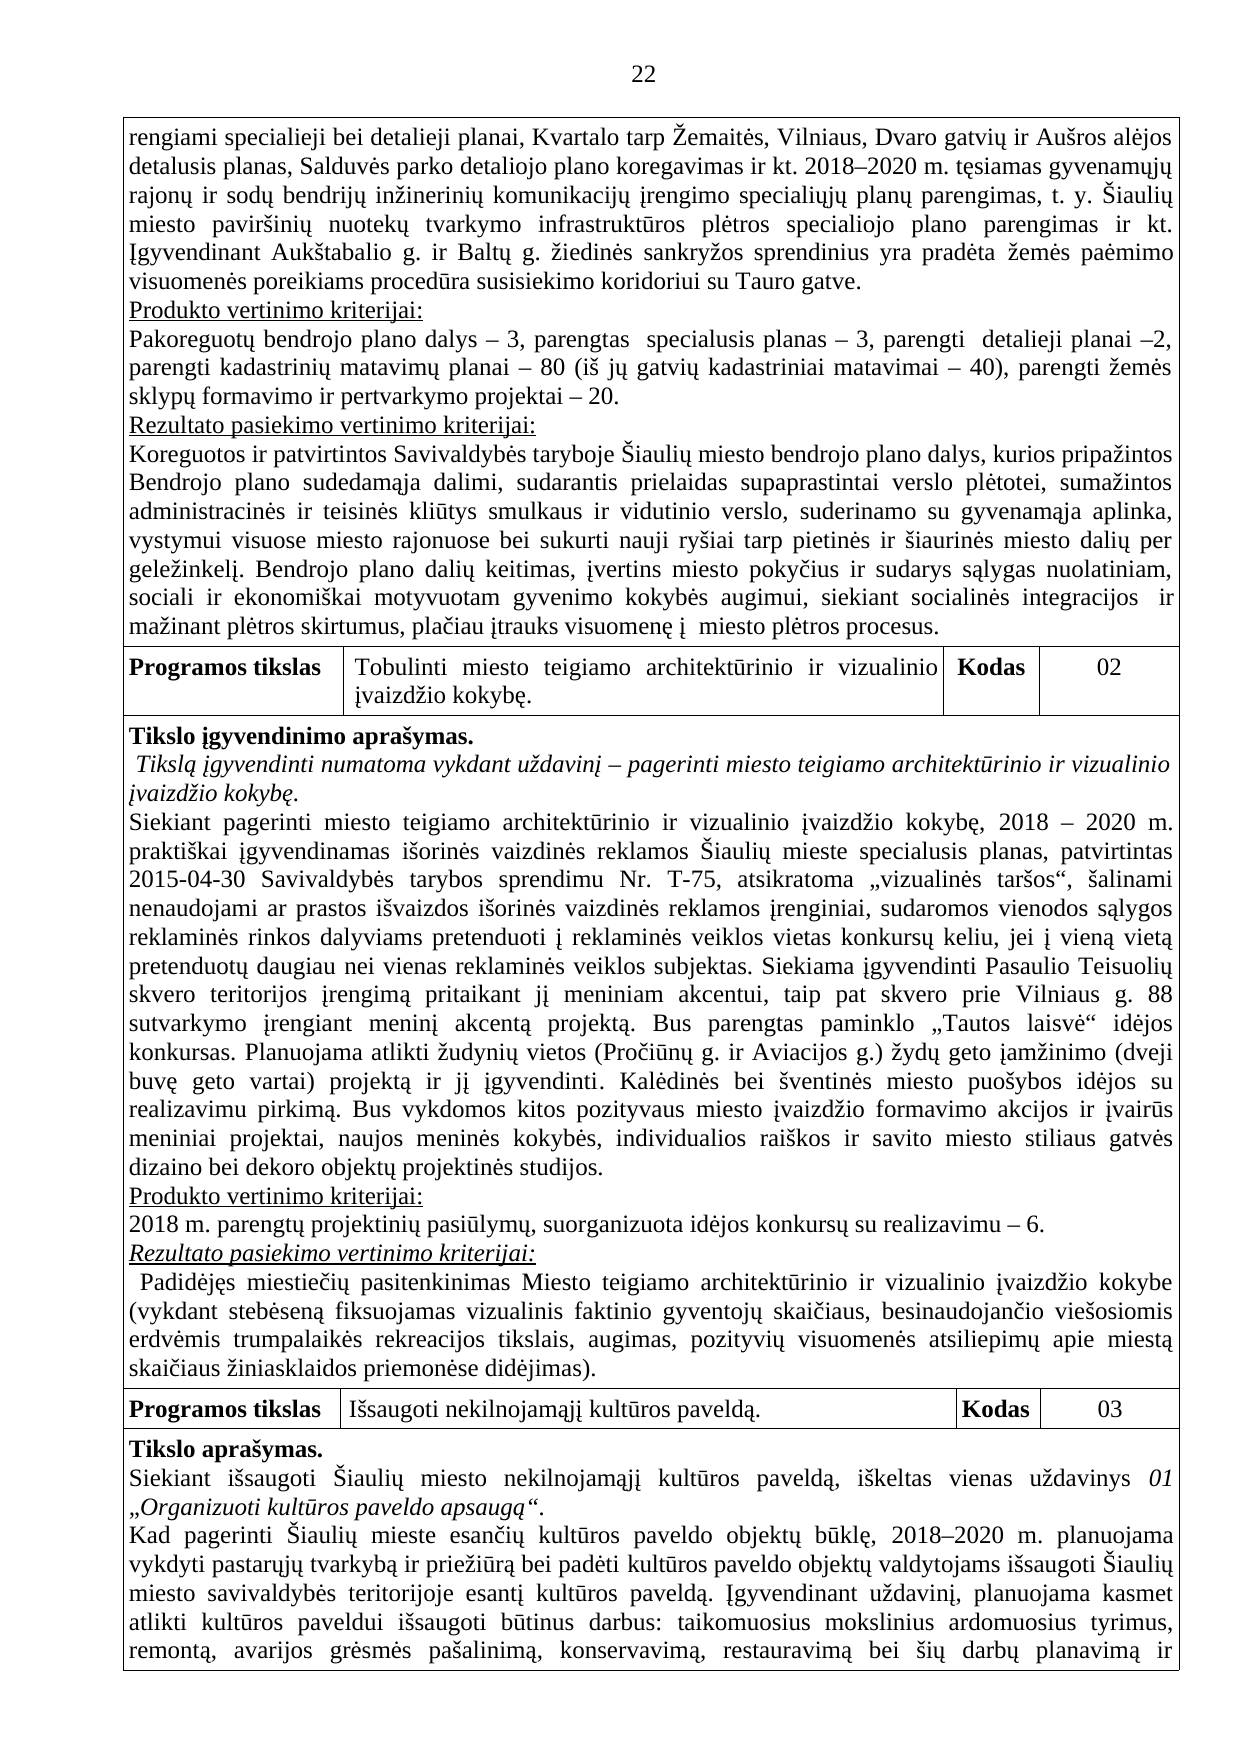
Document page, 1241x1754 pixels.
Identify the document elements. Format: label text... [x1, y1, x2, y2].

table_cell Tikslo įgyvendinimo aprašymas. Tikslą įgyvendinti numatoma vykdant uždavinį – pagerinti miesto teigiamo architektūrinio ir vizualinio įvaizdžio kokybę. Siekiant pagerinti miesto teigiamo architektūrinio ir vizualinio įvaizdžio kokybę, 2018 – 2020 m. praktiškai įgyvendinamas išorinės vaizdinės reklamos Šiaulių mieste specialusis planas, patvirtintas 2015-04-30 Savivaldybės tarybos sprendimu Nr. T-75, atsikratoma „vizualinės taršos“, šalinami nenaudojami ar prastos išvaizdos išorinės vaizdinės reklamos įrenginiai, sudaromos vienodos sąlygos reklaminės rinkos dalyviams pretenduoti į reklaminės veiklos vietas konkursų keliu, jei į vieną vietą pretenduotų daugiau nei vienas reklaminės veiklos subjektas. Siekiama įgyvendinti Pasaulio Teisuolių skvero teritorijos įrengimą pritaikant jį meniniam akcentui, taip pat skvero prie Vilniaus g. 88 sutvarkymo įrengiant meninį akcentą projektą. Bus parengtas paminklo „Tautos laisvė“ idėjos konkursas. Planuojama atlikti žudynių vietos (Pročiūnų g. ir Aviacijos g.) žydų geto įamžinimo (dveji buvę geto vartai) projektą ir jį įgyvendinti. Kalėdinės bei šventinės miesto puošybos idėjos su realizavimu pirkimą. Bus vykdomos kitos pozityvaus miesto įvaizdžio formavimo akcijos ir įvairūs meniniai projektai, naujos meninės kokybės, individualios raiškos ir savito miesto stiliaus gatvės dizaino bei dekoro objektų projektinės studijos. Produkto vertinimo kriterijai: 2018 m. parengtų projektinių pasiūlymų, suorganizuota idėjos konkursų su realizavimu – 6. Rezultato pasiekimo vertinimo kriterijai: Padidėjęs miestiečių pasitenkinimas Miesto teigiamo architektūrinio ir vizualinio įvaizdžio kokybe (vykdant stebėseną fiksuojamas vizualinis faktinio gyventojų skaičiaus, besinaudojančio viešosiomis erdvėmis trumpalaikės rekreacijos tikslais, augimas, pozityvių visuomenės atsiliepimų apie miestą skaičiaus žiniasklaidos priemonėse didėjimas). [124, 716, 1179, 1388]
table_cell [124, 118, 1179, 646]
table_cell Išsaugoti nekilnojamąjį kultūros paveldą. [341, 1389, 956, 1428]
table_cell Programos tikslas [124, 1389, 340, 1428]
table_cell Programos tikslas [124, 647, 343, 715]
table_cell Kodas [944, 647, 1039, 715]
table_cell 02 [1040, 647, 1179, 715]
table_cell 03 [1041, 1389, 1179, 1428]
table_cell Tobulinti miesto teigiamo architektūrinio ir vizualinio įvaizdžio kokybę. [344, 647, 943, 715]
table_cell Kodas [957, 1389, 1040, 1428]
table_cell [124, 1429, 1179, 1670]
